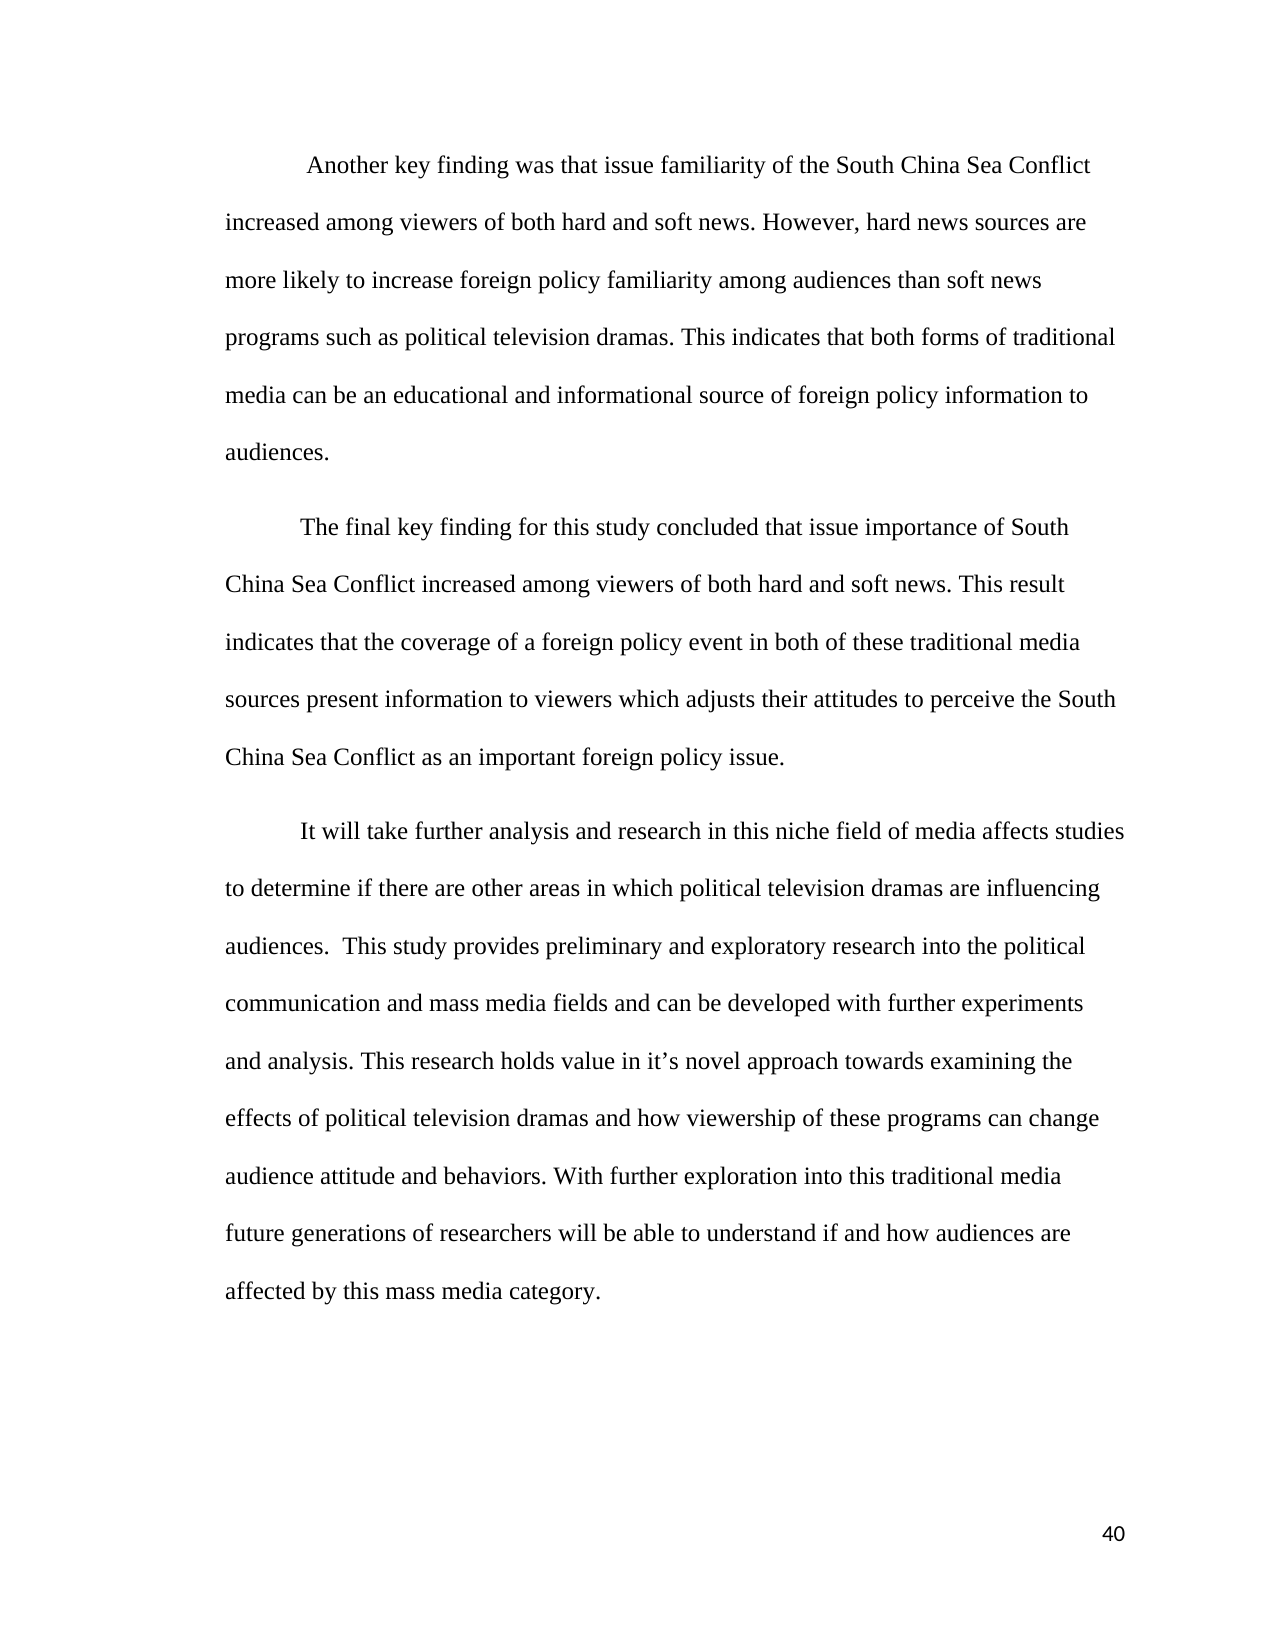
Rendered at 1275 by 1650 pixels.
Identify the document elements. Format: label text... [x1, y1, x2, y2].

text Another key finding was that issue familiarity of the South China Sea Conflict increased among viewers of both hard and soft news. However, hard news sources are more likely to increase foreign policy familiarity among audiences than soft news programs such as political television dramas. This indicates that both forms of traditional media can be an educational and informational source of foreign policy information to audiences. [225, 150, 1125, 466]
text The final key finding for this study concluded that issue importance of South China Sea Conflict increased among viewers of both hard and soft news. This result indicates that the coverage of a foreign policy event in both of these traditional media sources present information to viewers which adjusts their attitudes to perceive the South China Sea Conflict as an important foreign policy issue. [225, 512, 1125, 770]
text It will take further analysis and research in this niche field of media affects studies to determine if there are other areas in which political television dramas are influencing audiences. This study provides preliminary and exploratory research into the political communication and mass media fields and can be developed with further experiments and analysis. This research holds value in it’s novel approach towards examining the effects of political television dramas and how viewership of these programs can change audience attitude and behaviors. With further exploration into this traditional media future generations of researchers will be able to understand if and how audiences are affected by this mass media category. [225, 816, 1125, 1304]
